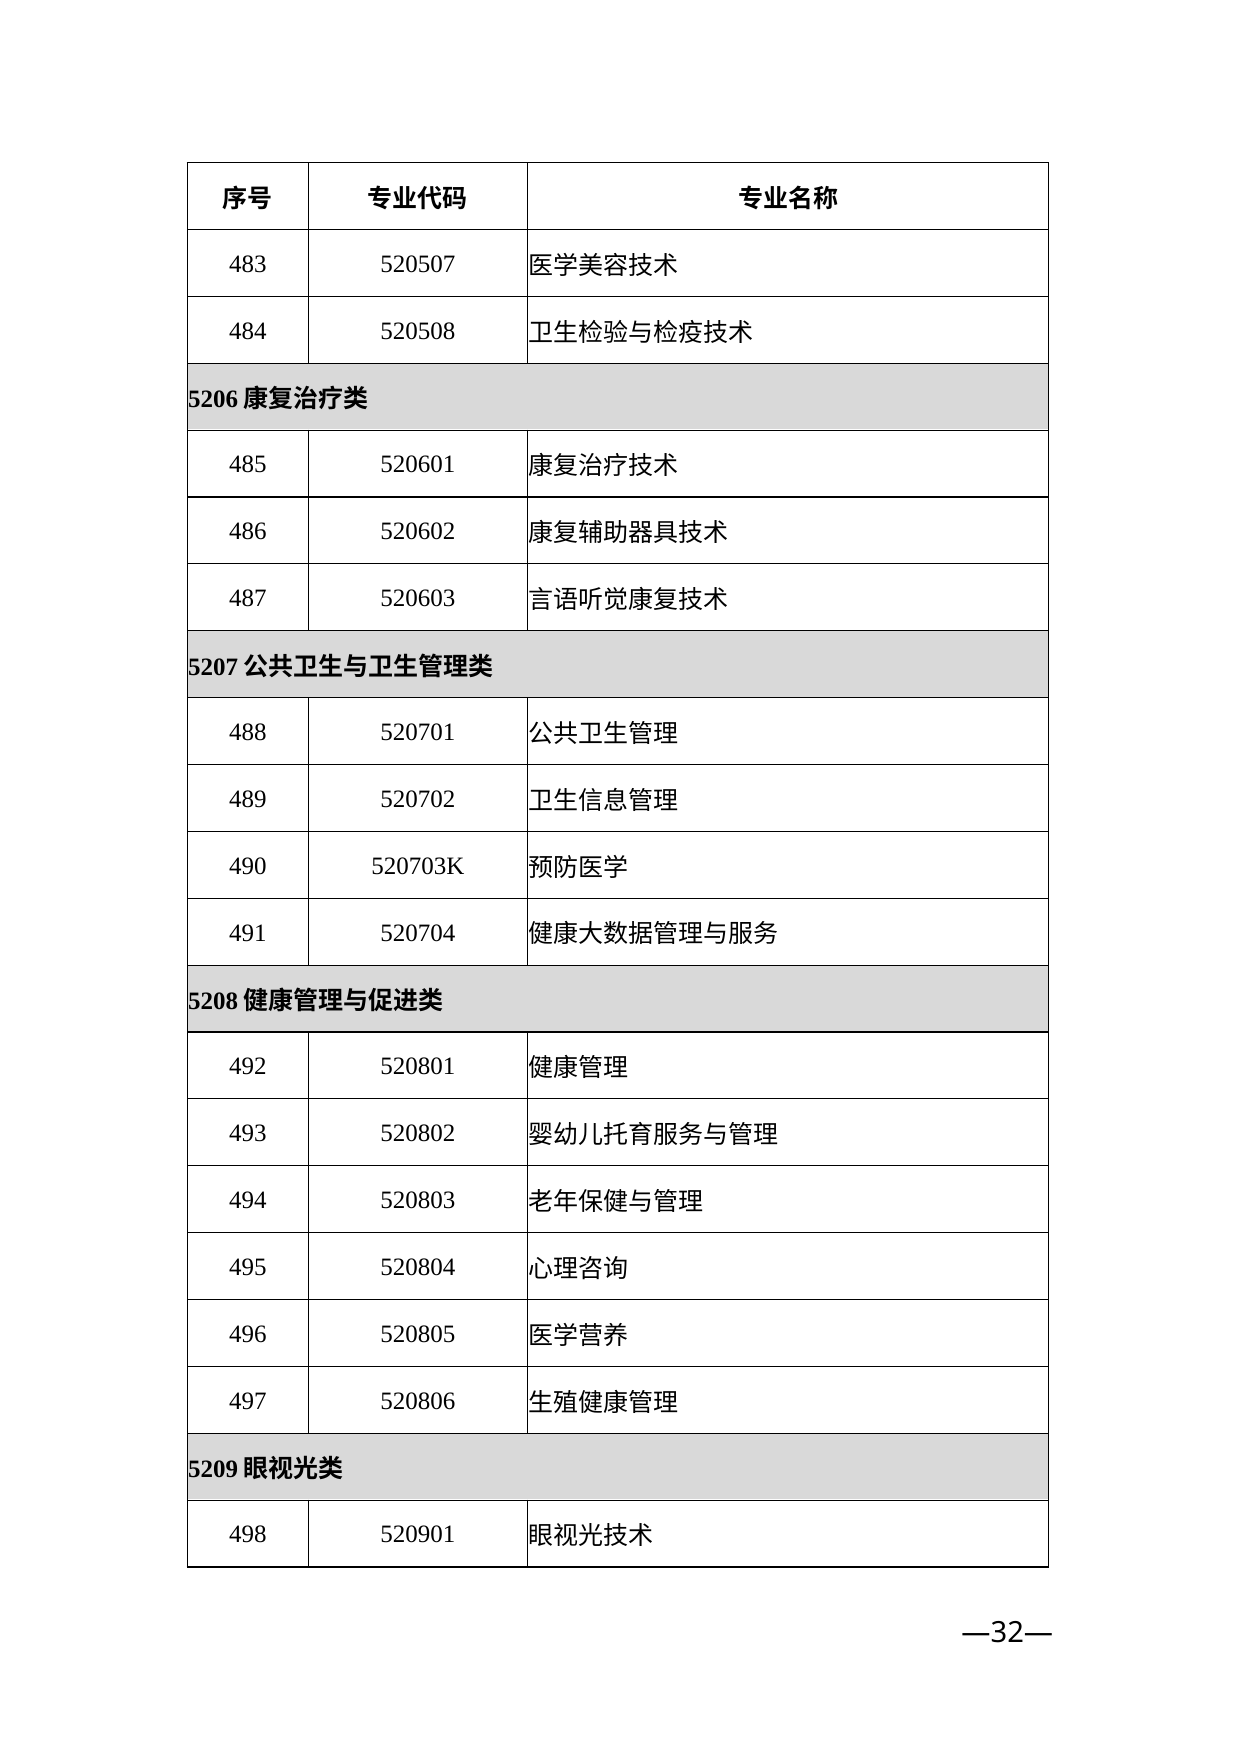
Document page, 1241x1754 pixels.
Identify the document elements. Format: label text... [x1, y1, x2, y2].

table_cell 495 [188, 1233, 308, 1299]
table_header 专业代码 [309, 163, 527, 229]
table_cell 520703K [309, 832, 527, 898]
table_cell 眼视光技术 [528, 1501, 1048, 1566]
table_cell 520507 [309, 230, 527, 296]
table_cell 言语听觉康复技术 [528, 564, 1048, 630]
table_cell 490 [188, 832, 308, 898]
table_cell 488 [188, 698, 308, 764]
table_cell 5209眼视光类 [188, 1434, 1048, 1499]
table_cell 心理咨询 [528, 1233, 1048, 1299]
table_cell 484 [188, 297, 308, 363]
table_cell 496 [188, 1300, 308, 1366]
table_cell 520704 [309, 899, 527, 964]
table_cell 卫生检验与检疫技术 [528, 297, 1048, 363]
table_cell 493 [188, 1099, 308, 1165]
table_cell 医学美容技术 [528, 230, 1048, 296]
table_cell 483 [188, 230, 308, 296]
table_cell 491 [188, 899, 308, 964]
table_cell 492 [188, 1033, 308, 1098]
table_cell 498 [188, 1501, 308, 1566]
table_cell 健康管理 [528, 1033, 1048, 1098]
table_cell 康复辅助器具技术 [528, 498, 1048, 563]
table_cell 5208健康管理与促进类 [188, 966, 1048, 1031]
table_cell 5207公共卫生与卫生管理类 [188, 631, 1048, 697]
table_cell 520603 [309, 564, 527, 630]
table_cell 520901 [309, 1501, 527, 1566]
table_cell 健康大数据管理与服务 [528, 899, 1048, 964]
table_cell 老年保健与管理 [528, 1166, 1048, 1232]
table_cell 489 [188, 765, 308, 831]
table_cell 生殖健康管理 [528, 1367, 1048, 1433]
table_cell 486 [188, 498, 308, 563]
table_cell 520806 [309, 1367, 527, 1433]
table_cell 487 [188, 564, 308, 630]
table_cell 预防医学 [528, 832, 1048, 898]
table_cell 520801 [309, 1033, 527, 1098]
table_cell 520702 [309, 765, 527, 831]
table_cell 医学营养 [528, 1300, 1048, 1366]
table_cell 494 [188, 1166, 308, 1232]
table_cell 520508 [309, 297, 527, 363]
table_cell 520701 [309, 698, 527, 764]
table_header 专业名称 [528, 163, 1048, 229]
table_cell 520802 [309, 1099, 527, 1165]
table_cell 520601 [309, 431, 527, 496]
table_cell 497 [188, 1367, 308, 1433]
table_cell 婴幼儿托育服务与管理 [528, 1099, 1048, 1165]
table_cell 康复治疗技术 [528, 431, 1048, 496]
table_cell 卫生信息管理 [528, 765, 1048, 831]
table_cell 520805 [309, 1300, 527, 1366]
table_cell 公共卫生管理 [528, 698, 1048, 764]
table_cell 485 [188, 431, 308, 496]
table_header 序号 [188, 163, 308, 229]
table_cell 520803 [309, 1166, 527, 1232]
table_cell 5206康复治疗类 [188, 364, 1048, 429]
table_cell 520602 [309, 498, 527, 563]
table_cell 520804 [309, 1233, 527, 1299]
